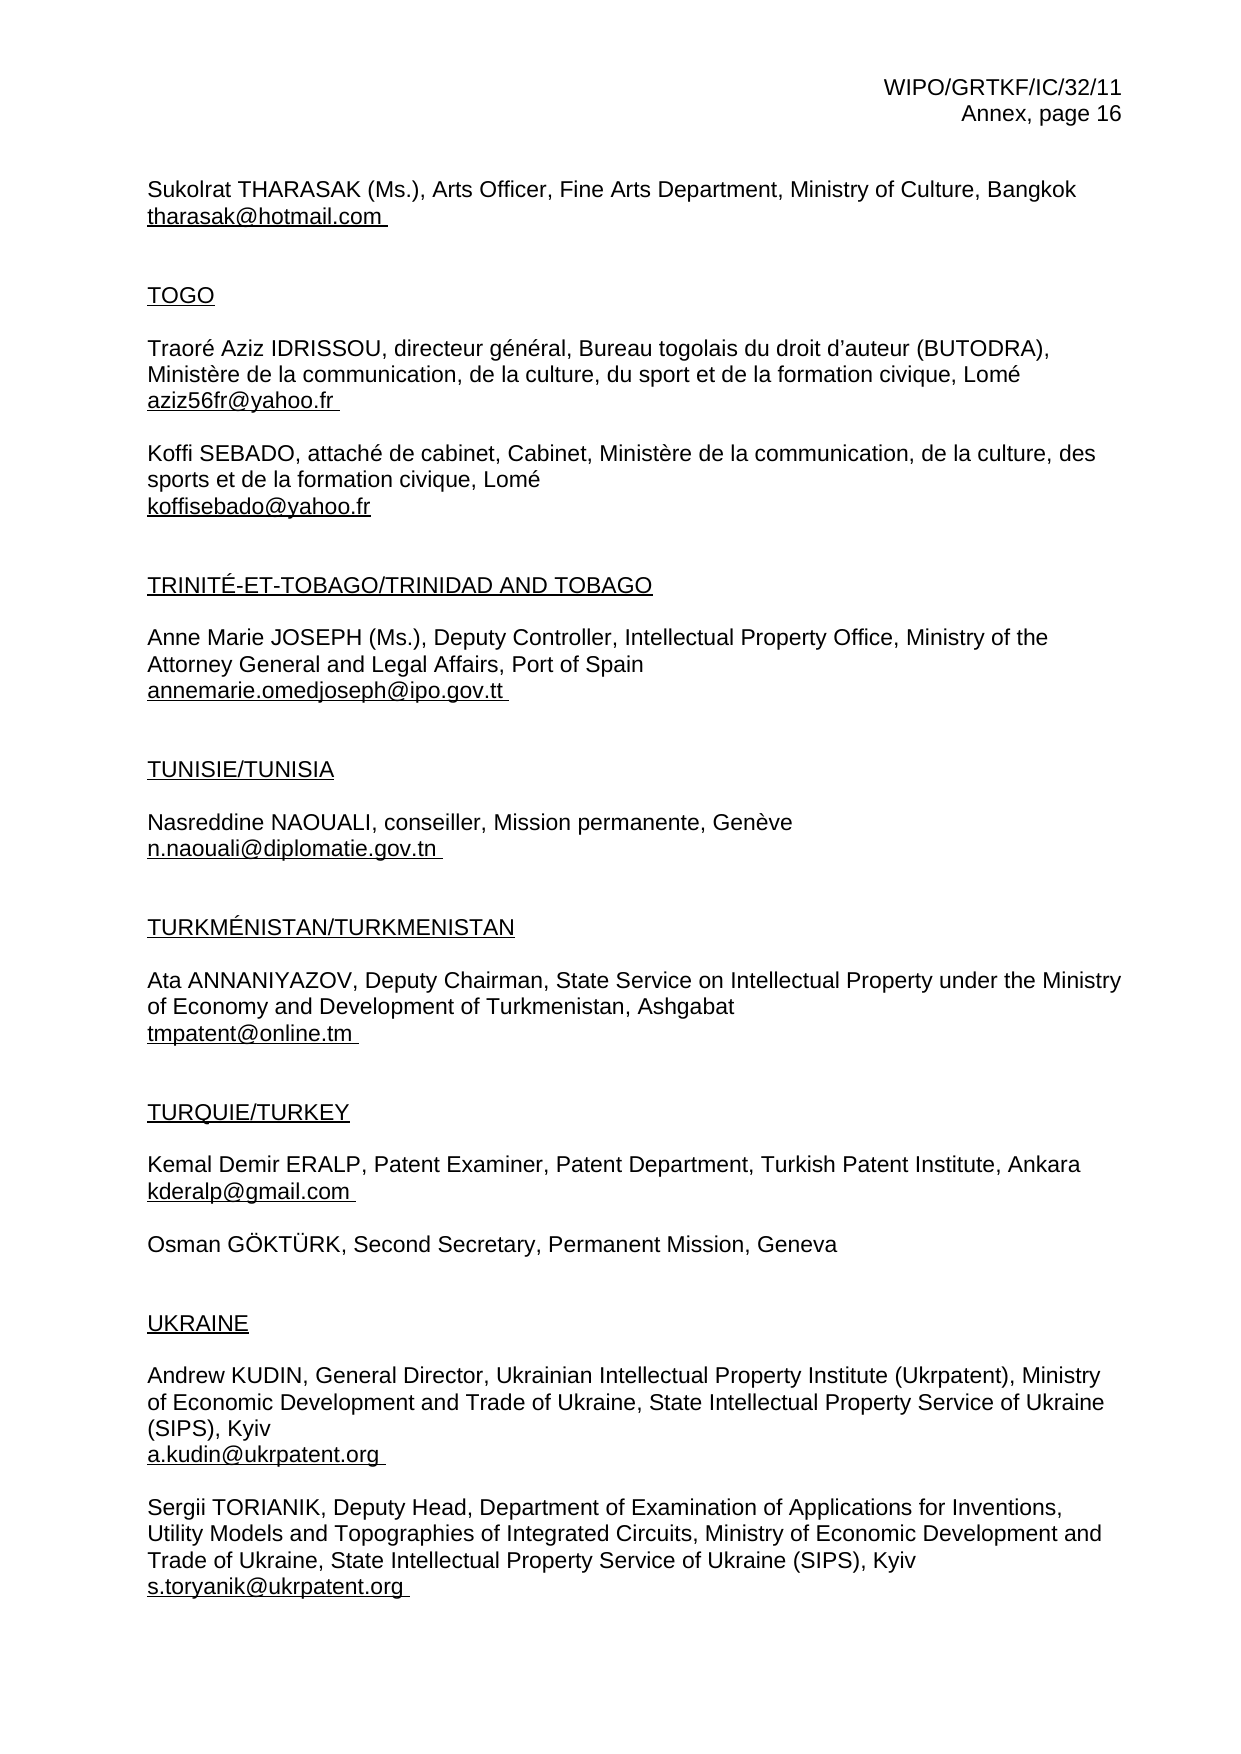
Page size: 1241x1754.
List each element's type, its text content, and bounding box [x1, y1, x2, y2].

text TURQUIE/TURKEY [147, 1099, 1122, 1125]
text Traoré Aziz IDRISSOU, directeur général, Bureau togolais du droit d’auteur (BUTODRA), Ministère de la communication, de la culture, du sport et de la formation civique, Lomé [147, 334, 1122, 387]
text kderalp@gmail.com [147, 1178, 1122, 1204]
text Sukolrat THARASAK (Ms.), Arts Officer, Fine Arts Department, Ministry of Culture, Bangkok [147, 176, 1122, 203]
text TUNISIE/TUNISIA [147, 756, 1122, 782]
text Nasreddine NAOUALI, conseiller, Mission permanente, Genève [147, 809, 1122, 835]
text koffisebado@yahoo.fr [147, 493, 1122, 519]
text Ata ANNANIYAZOV, Deputy Chairman, State Service on Intellectual Property under the Ministry of Economy and Development of Turkmenistan, Ashgabat [147, 967, 1122, 1020]
text Anne Marie JOSEPH (Ms.), Deputy Controller, Intellectual Property Office, Ministry of the Attorney General and Legal Affairs, Port of Spain [147, 624, 1122, 677]
text tmpatent@online.tm [147, 1020, 1122, 1046]
text annemarie.omedjoseph@ipo.gov.tt [147, 677, 1122, 703]
text TURKMÉNISTAN/TURKMENISTAN [147, 914, 1122, 941]
text tharasak@hotmail.com [147, 203, 1122, 229]
text Kemal Demir ERALP, Patent Examiner, Patent Department, Turkish Patent Institute, Ankara [147, 1151, 1122, 1178]
text Sergii TORIANIK, Deputy Head, Department of Examination of Applications for Inventions, Utility Models and Topographies of Integrated Circuits, Ministry of Economic Development and Trade of Ukraine, State Intellectual Property Service of Ukraine (SIPS), Kyiv [147, 1494, 1122, 1573]
text s.toryanik@ukrpatent.org [147, 1573, 1122, 1599]
text Osman GÖKTÜRK, Second Secretary, Permanent Mission, Geneva [147, 1231, 1122, 1257]
text TOGO [147, 282, 1122, 308]
text a.kudin@ukrpatent.org [147, 1441, 1122, 1468]
text n.naouali@diplomatie.gov.tn [147, 835, 1122, 862]
text TRINITÉ-ET-TOBAGO/TRINIDAD AND TOBAGO [147, 572, 1122, 598]
text Koffi SEBADO, attaché de cabinet, Cabinet, Ministère de la communication, de la culture, des sports et de la formation civique, Lomé [147, 440, 1122, 493]
text UKRAINE [147, 1309, 1122, 1336]
text aziz56fr@yahoo.fr [147, 387, 1122, 413]
text Andrew KUDIN, General Director, Ukrainian Intellectual Property Institute (Ukrpatent), Ministry of Economic Development and Trade of Ukraine, State Intellectual Property Service of Ukraine (SIPS), Kyiv [147, 1362, 1122, 1441]
